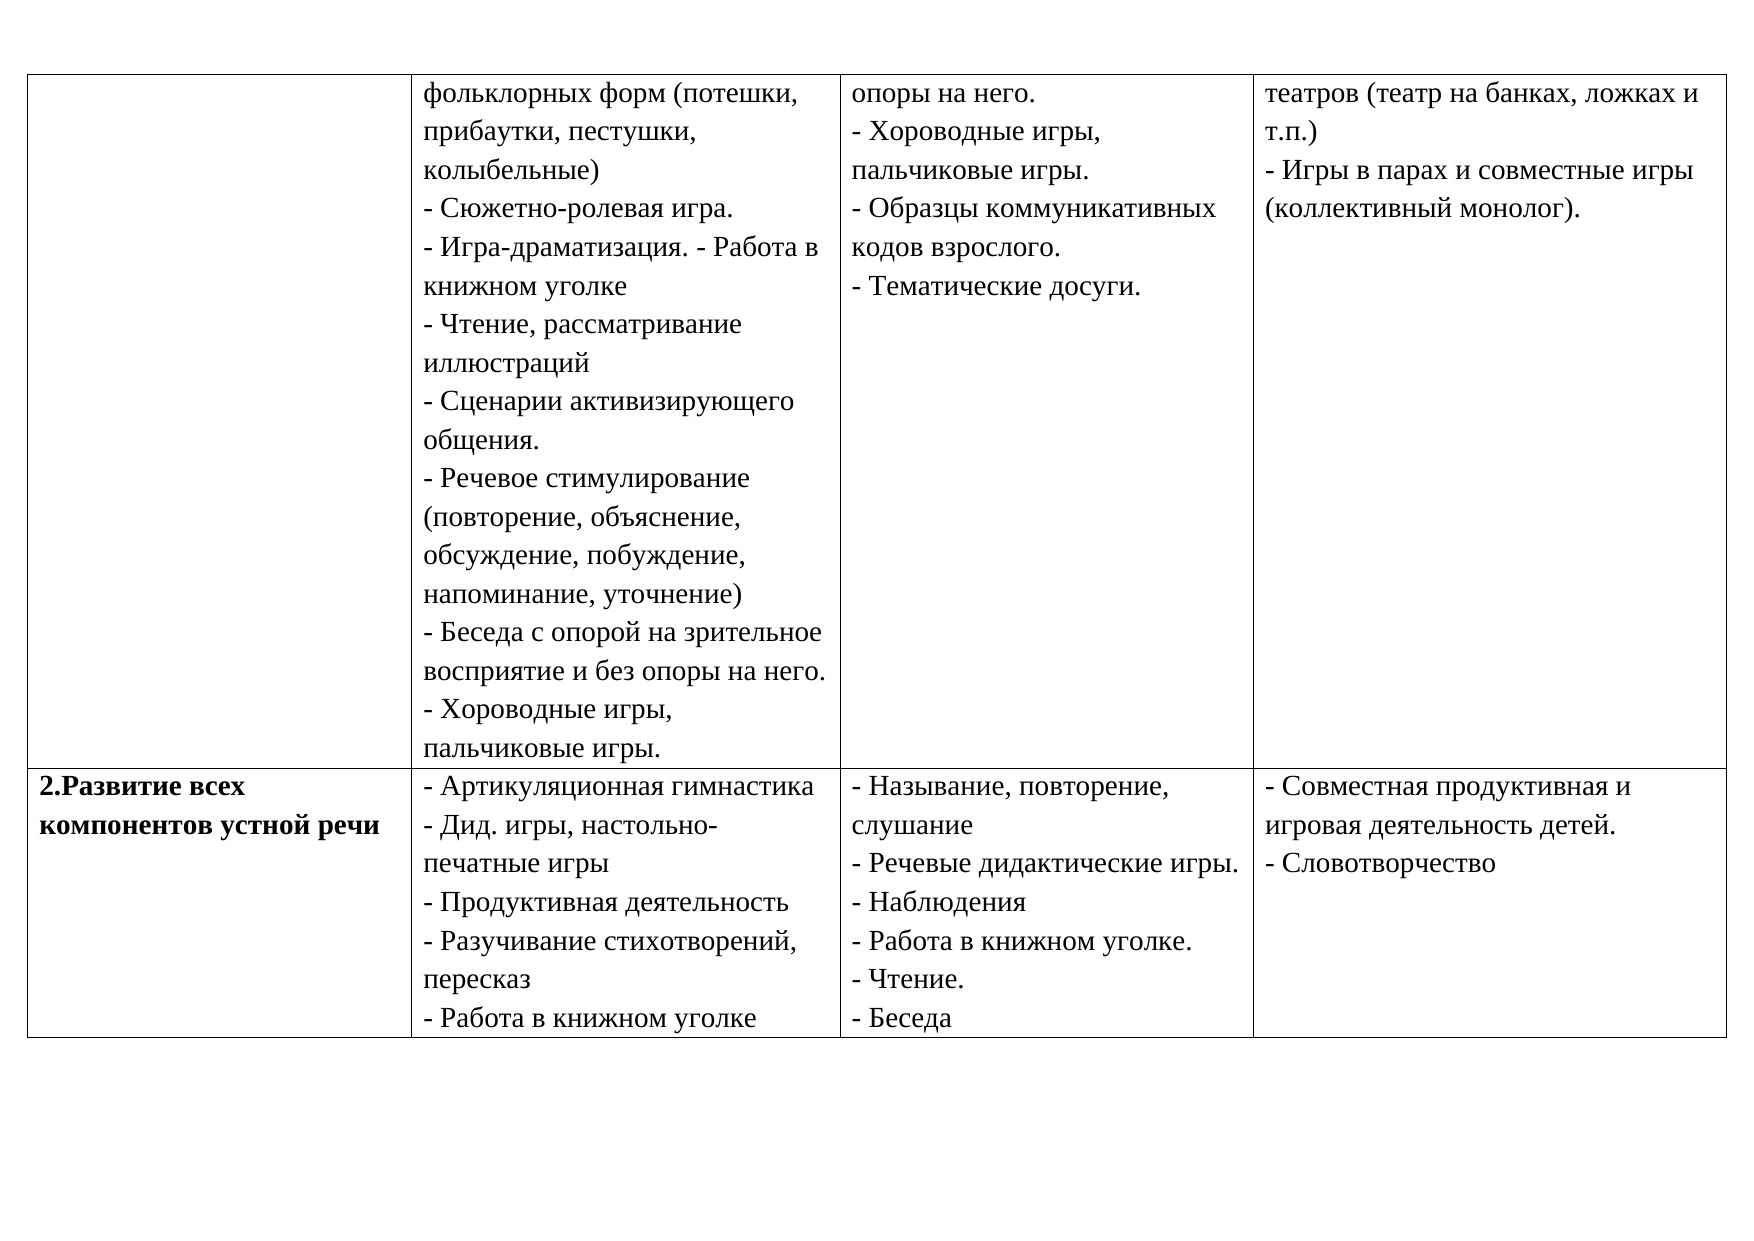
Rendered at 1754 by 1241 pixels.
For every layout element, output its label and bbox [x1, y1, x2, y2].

table_cell [1254, 769, 1726, 1037]
table_cell [841, 769, 1253, 1037]
table_cell [412, 75, 840, 767]
table_cell [28, 769, 411, 1037]
table_cell [412, 769, 840, 1037]
table_cell [28, 75, 411, 767]
table_cell [1254, 75, 1726, 767]
table_cell [841, 75, 1253, 767]
